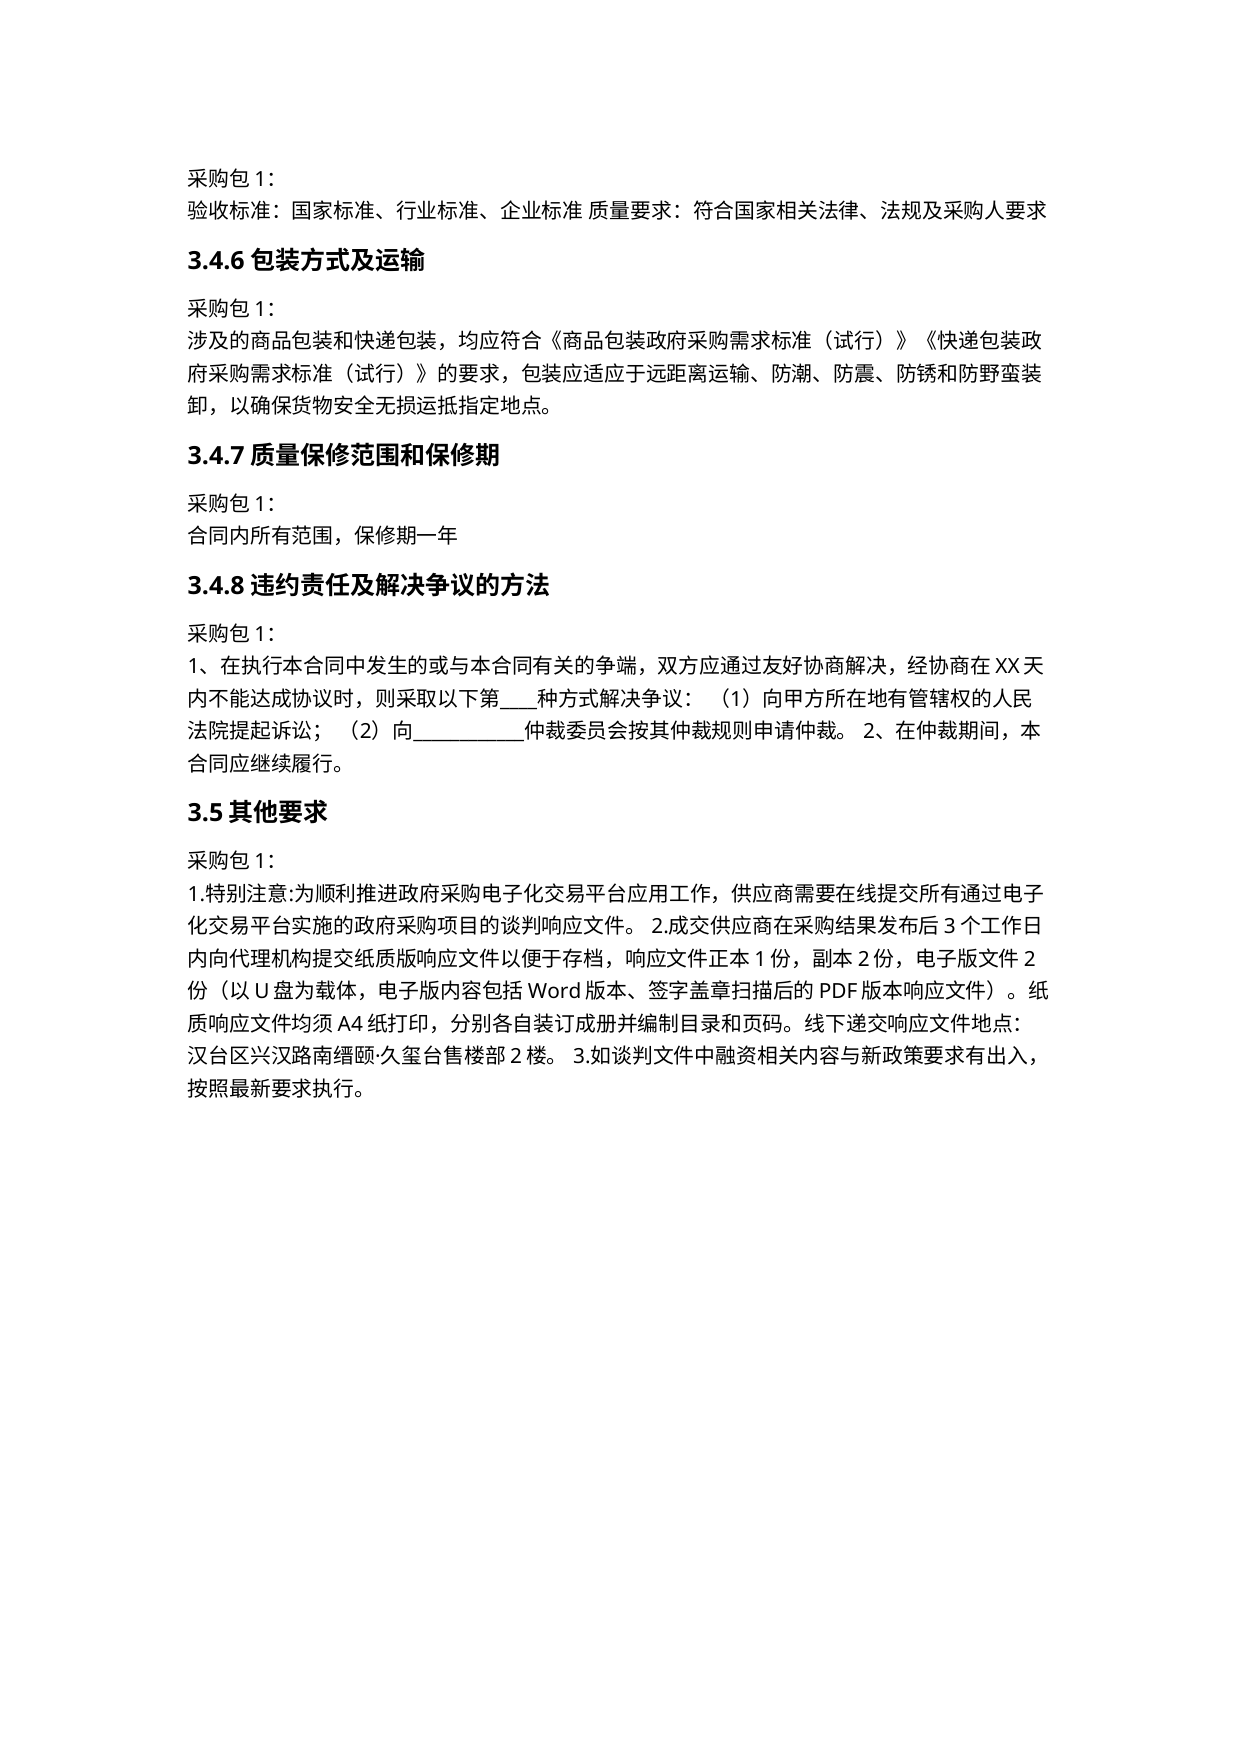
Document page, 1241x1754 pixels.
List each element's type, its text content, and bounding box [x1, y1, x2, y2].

text 3.4.6包装方式及运输 [187, 227, 1053, 292]
text 采购包1： [187, 487, 1053, 519]
text 采购包1： [187, 844, 1053, 877]
text 3.4.8违约责任及解决争议的方法 [187, 552, 1053, 617]
text 采购包1： [187, 162, 1053, 194]
text 验收标准：国家标准、行业标准、企业标准 质量要求：符合国家相关法律、法规及采购人要求 [187, 194, 1053, 227]
text 3.5其他要求 [187, 779, 1053, 844]
text 1.特别注意:为顺利推进政府采购电子化交易平台应用工作，供应商需要在线提交所有通过电子化交易平台实施的政府采购项目的谈判响应文件。 2.成交供应商在采购结果发布后3个工作日内向代理机构提交纸质版响应文件以便于存档，响应文件正本1份，副本2份，电子版文件2份（以U盘为载体，电子版内容包括Word版本、签字盖章扫描后的PDF版本响应文件）。纸质响应文件均须A4纸打印，分别各自装订成册并编制目录和页码。线下递交响应文件地点：汉台区兴汉路南缙颐·久玺台售楼部2楼。 3.如谈判文件中融资相关内容与新政策要求有出入，按照最新要求执行。 [187, 877, 1053, 1104]
text 采购包1： [187, 292, 1053, 324]
text 合同内所有范围，保修期一年 [187, 519, 1053, 552]
text 1、在执行本合同中发生的或与本合同有关的争端，双方应通过友好协商解决，经协商在XX天内不能达成协议时，则采取以下第____种方式解决争议： （1）向甲方所在地有管辖权的人民法院提起诉讼； （2）向____________仲裁委员会按其仲裁规则申请仲裁。 2、在仲裁期间，本合同应继续履行。 [187, 649, 1053, 779]
text 采购包1： [187, 617, 1053, 649]
text 涉及的商品包装和快递包装，均应符合《商品包装政府采购需求标准（试行）》《快递包装政府采购需求标准（试行）》的要求，包装应适应于远距离运输、防潮、防震、防锈和防野蛮装卸，以确保货物安全无损运抵指定地点。 [187, 324, 1053, 422]
text 3.4.7质量保修范围和保修期 [187, 422, 1053, 487]
